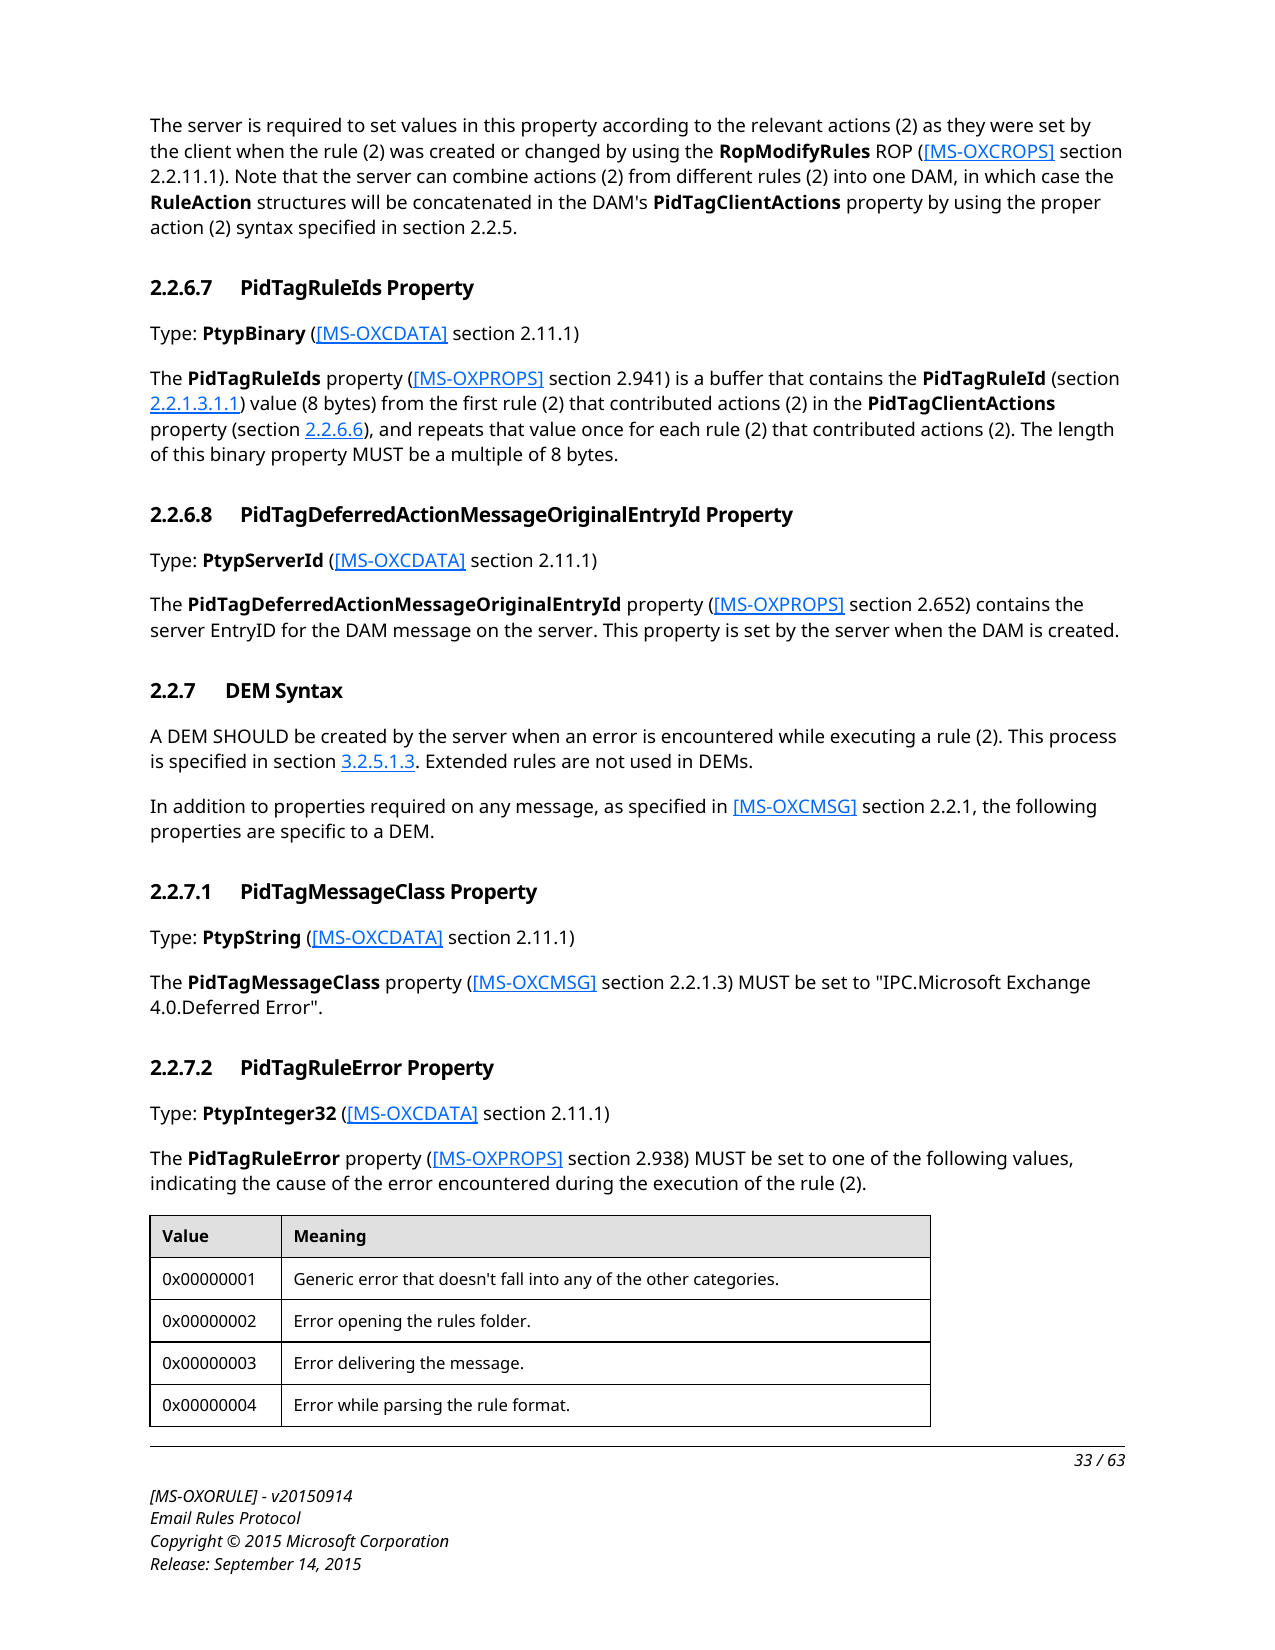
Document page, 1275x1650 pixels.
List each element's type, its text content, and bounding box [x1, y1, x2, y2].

text Type: PtypServerId ([MS-OXCDATA] section 2.11.1) [150, 547, 1125, 573]
text The PidTagRuleError property ([MS-OXPROPS] section 2.938) MUST be set to one of the following values, indicating the cause of the error encountered during the execution of the rule (2). [150, 1145, 1125, 1196]
table_header Meaning [282, 1216, 930, 1257]
text Type: PtypInteger32 ([MS-OXCDATA] section 2.11.1) [150, 1101, 1125, 1126]
table_cell 0x00000002 [151, 1300, 281, 1341]
text The PidTagRuleIds property ([MS-OXPROPS] section 2.941) is a buffer that contains the PidTagRuleId (section 2.2.1.3.1.1) value (8 bytes) from the first rule (2) that contributed actions (2) in the PidTagClientActions property (section 2.2.6.6), and repeats that value once for each rule (2) that contributed actions (2). The length of this binary property MUST be a multiple of 8 bytes. [150, 365, 1125, 467]
text Type: PtypBinary ([MS-OXCDATA] section 2.11.1) [150, 321, 1125, 346]
table_cell 0x00000001 [151, 1258, 281, 1299]
text A DEM SHOULD be created by the server when an error is encountered while executing a rule (2). This process is specified in section 3.2.5.1.3. Extended rules are not used in DEMs. [150, 723, 1125, 774]
table_cell Error delivering the message. [282, 1343, 930, 1384]
text Type: PtypString ([MS-OXCDATA] section 2.11.1) [150, 925, 1125, 950]
subtitle PidTagRuleError Property [150, 1053, 1125, 1082]
table_cell Generic error that doesn't fall into any of the other categories. [282, 1258, 930, 1299]
text The server is required to set values in this property according to the relevant actions (2) as they were set by the client when the rule (2) was created or changed by using the RopModifyRules ROP ([MS-OXCROPS] section 2.2.11.1). Note that the server can combine actions (2) from different rules (2) into one DAM, in which case the RuleAction structures will be concatenated in the DAM's PidTagClientActions property by using the proper action (2) syntax specified in section 2.2.5. [150, 112, 1125, 240]
table_cell Error while parsing the rule format. [282, 1385, 930, 1426]
table_cell 0x00000004 [151, 1385, 281, 1426]
table_header Value [151, 1216, 281, 1257]
text The PidTagDeferredActionMessageOriginalEntryId property ([MS-OXPROPS] section 2.652) contains the server EntryID for the DAM message on the server. This property is set by the server when the DAM is created. [150, 592, 1125, 643]
table_cell 0x00000003 [151, 1343, 281, 1384]
text In addition to properties required on any message, as specified in [MS-OXCMSG] section 2.2.1, the following properties are specific to a DEM. [150, 793, 1125, 844]
subtitle PidTagRuleIds Property [150, 273, 1125, 302]
table_cell Error opening the rules folder. [282, 1300, 930, 1341]
subtitle PidTagDeferredActionMessageOriginalEntryId Property [150, 500, 1125, 529]
subtitle DEM Syntax [150, 676, 1125, 704]
text The PidTagMessageClass property ([MS-OXCMSG] section 2.2.1.3) MUST be set to "IPC.Microsoft Exchange 4.0.Deferred Error". [150, 969, 1125, 1020]
subtitle PidTagMessageClass Property [150, 877, 1125, 906]
